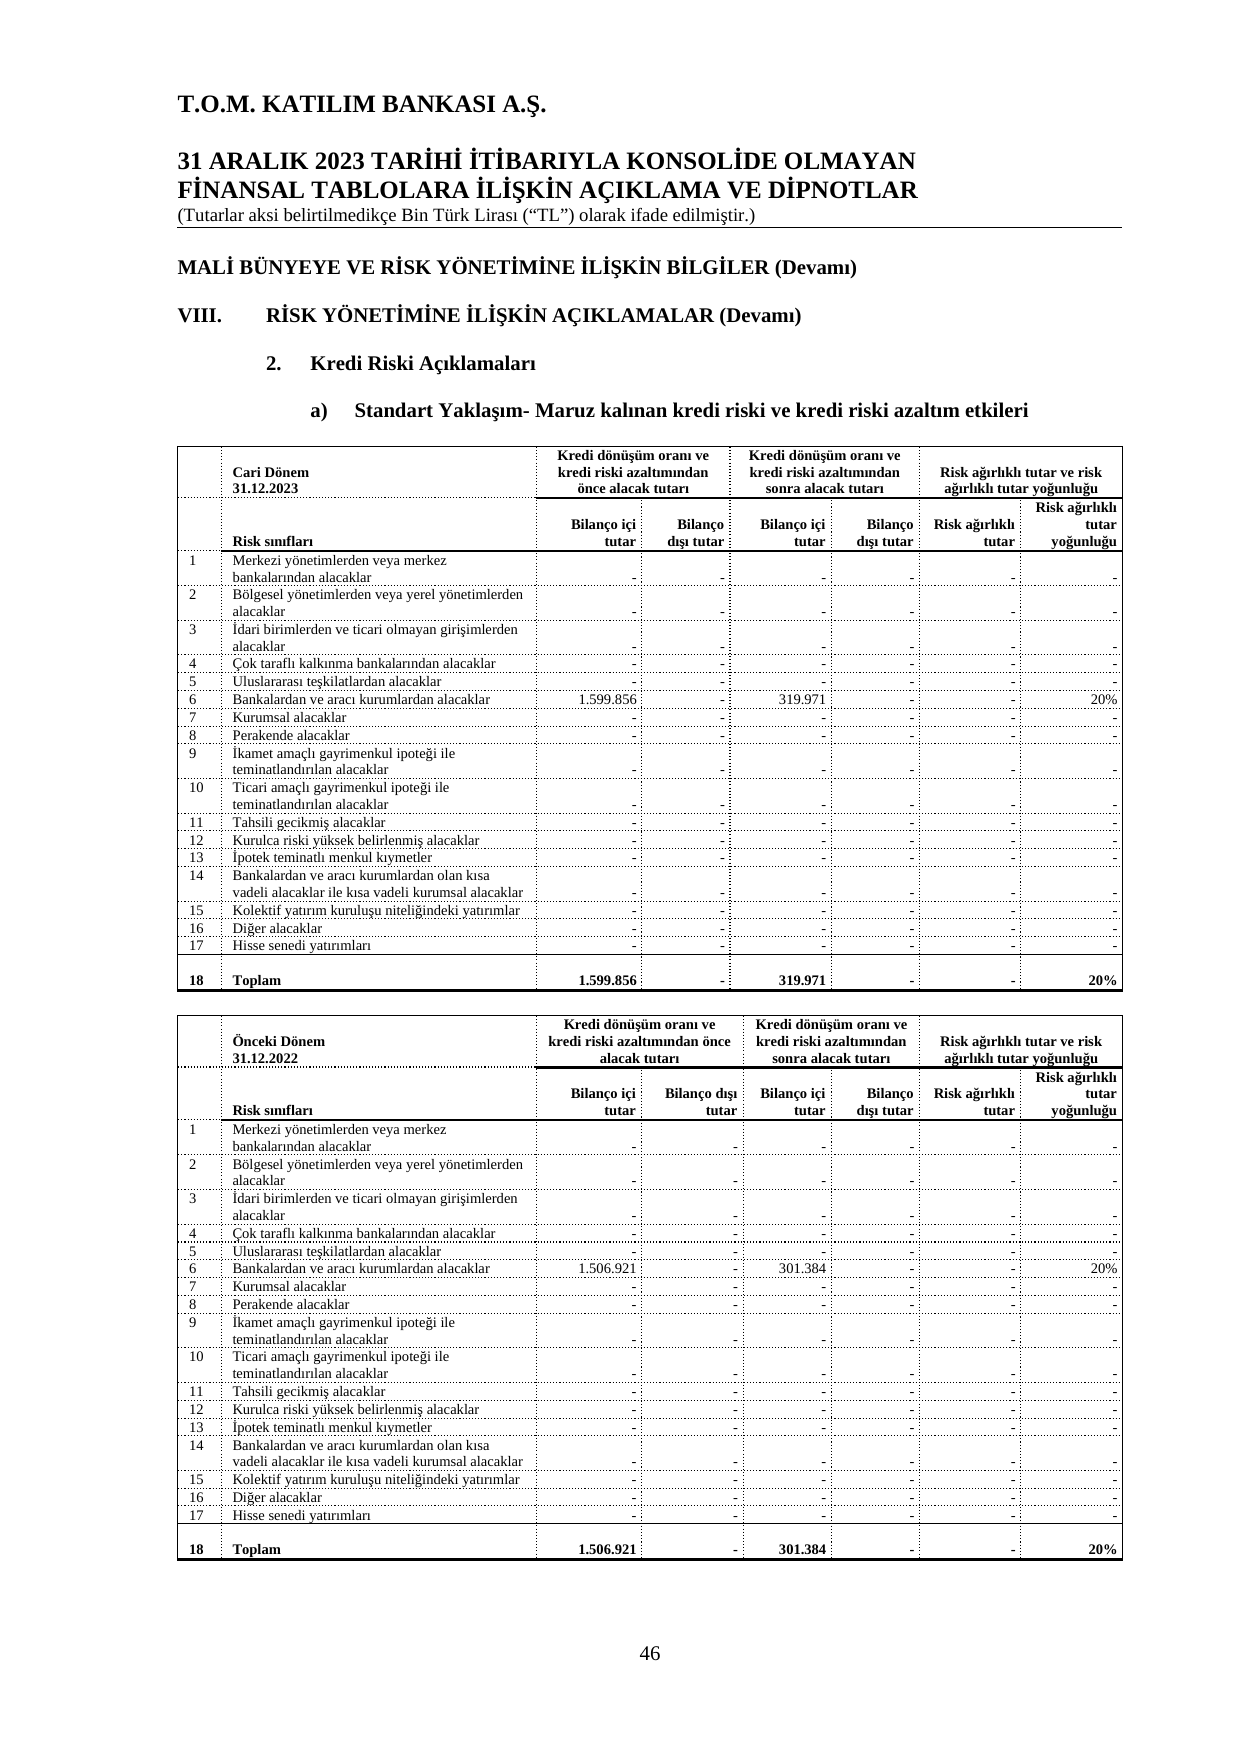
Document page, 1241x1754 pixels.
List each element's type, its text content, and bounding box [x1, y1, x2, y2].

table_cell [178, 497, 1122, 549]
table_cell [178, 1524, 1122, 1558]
text a) Standart Yaklaşım- Maruz kalınan kredi riski ve kredi riski azaltım etkileri [310, 399, 1122, 422]
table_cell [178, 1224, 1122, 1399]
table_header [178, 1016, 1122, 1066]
text MALİ BÜNYEYE VE RİSK YÖNETİMİNE İLİŞKİN BİLGİLER (Devamı) [177, 255, 1122, 279]
list Kredi Riski Açıklamaları [266, 351, 1122, 375]
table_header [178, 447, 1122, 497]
text VIII. RİSK YÖNETİMİNE İLİŞKİN AÇIKLAMALAR (Devamı) [177, 303, 1122, 327]
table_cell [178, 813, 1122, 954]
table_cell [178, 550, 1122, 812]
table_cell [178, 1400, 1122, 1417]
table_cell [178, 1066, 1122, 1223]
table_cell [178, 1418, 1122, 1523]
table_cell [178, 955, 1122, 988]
